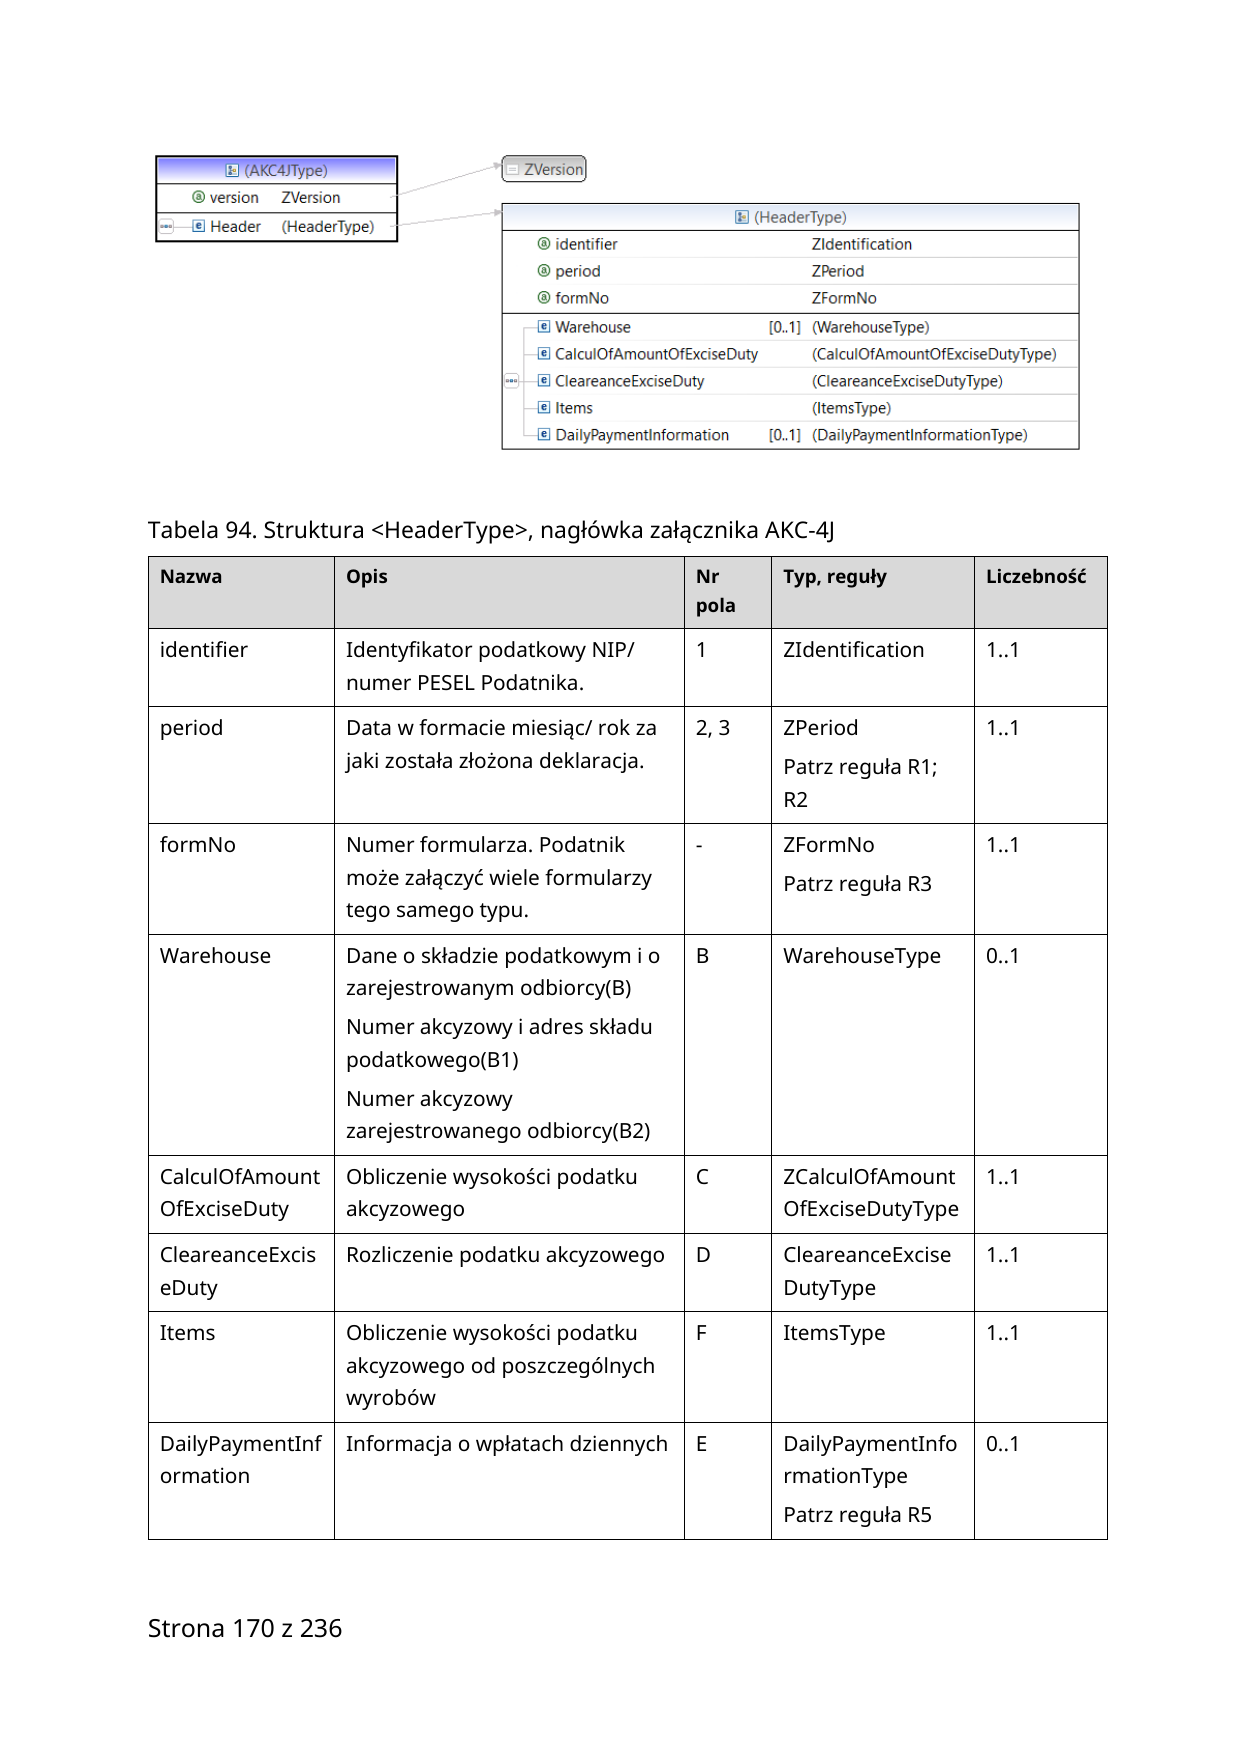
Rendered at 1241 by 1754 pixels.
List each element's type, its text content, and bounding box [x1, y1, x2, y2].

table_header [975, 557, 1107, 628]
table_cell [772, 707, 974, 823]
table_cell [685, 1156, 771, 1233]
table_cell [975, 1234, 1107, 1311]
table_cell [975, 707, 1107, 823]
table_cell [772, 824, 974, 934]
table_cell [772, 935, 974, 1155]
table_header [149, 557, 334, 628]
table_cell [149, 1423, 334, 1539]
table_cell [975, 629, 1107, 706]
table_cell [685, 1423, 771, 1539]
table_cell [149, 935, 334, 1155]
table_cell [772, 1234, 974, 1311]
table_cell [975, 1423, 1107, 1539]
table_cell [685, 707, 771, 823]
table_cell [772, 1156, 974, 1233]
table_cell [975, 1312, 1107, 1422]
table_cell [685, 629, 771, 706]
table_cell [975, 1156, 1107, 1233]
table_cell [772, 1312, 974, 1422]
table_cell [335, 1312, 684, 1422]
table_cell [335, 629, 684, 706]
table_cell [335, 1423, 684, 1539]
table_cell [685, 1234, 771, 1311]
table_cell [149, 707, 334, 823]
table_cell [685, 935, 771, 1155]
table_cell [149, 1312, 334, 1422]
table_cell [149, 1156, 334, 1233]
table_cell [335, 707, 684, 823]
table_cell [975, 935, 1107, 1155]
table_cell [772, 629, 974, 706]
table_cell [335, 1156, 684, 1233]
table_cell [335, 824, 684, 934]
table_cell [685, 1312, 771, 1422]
text Tabela 94. Struktura <HeaderType>, nagłówka załącznika AKC-4J [148, 514, 1092, 545]
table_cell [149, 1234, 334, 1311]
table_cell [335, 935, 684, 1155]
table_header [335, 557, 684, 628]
picture [147, 147, 1092, 459]
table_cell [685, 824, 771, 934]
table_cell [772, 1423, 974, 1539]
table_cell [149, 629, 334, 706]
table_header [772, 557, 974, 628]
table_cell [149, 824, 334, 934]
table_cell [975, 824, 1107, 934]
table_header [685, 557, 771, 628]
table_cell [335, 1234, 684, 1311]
